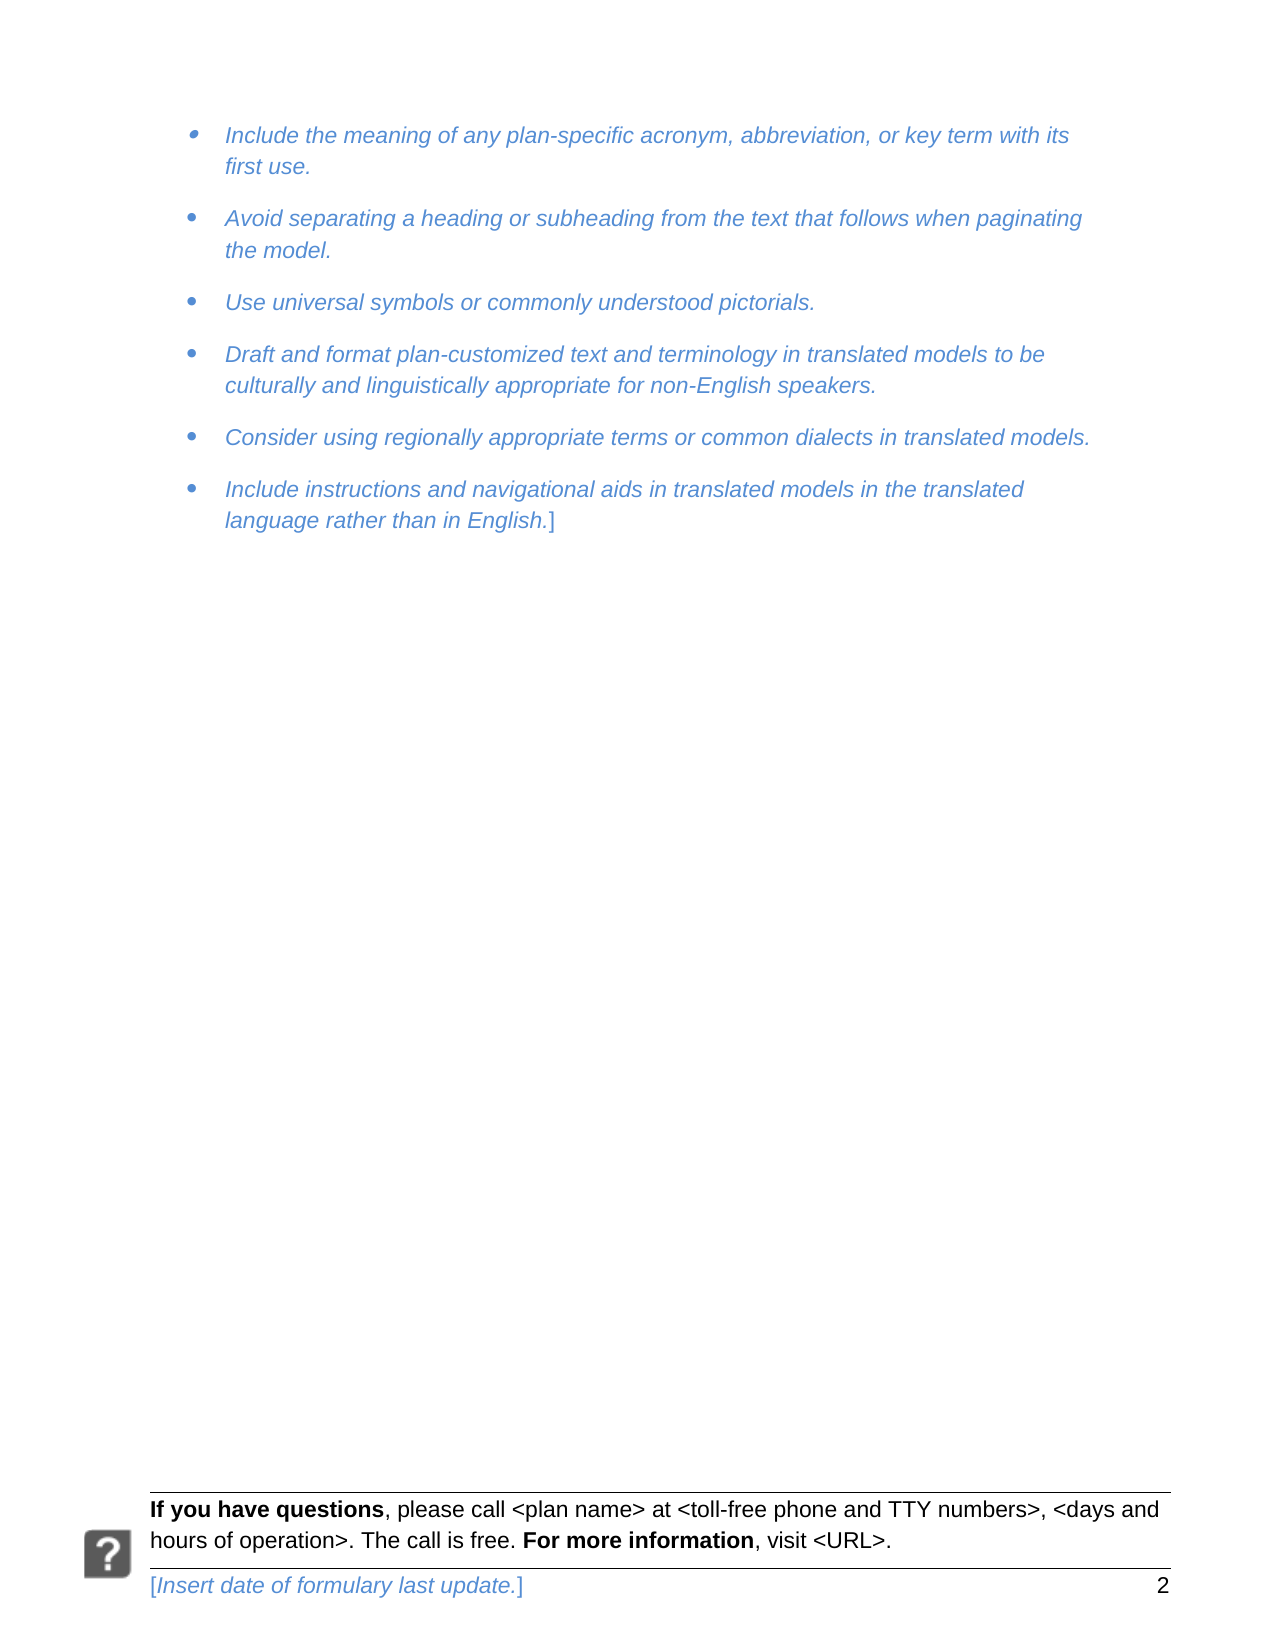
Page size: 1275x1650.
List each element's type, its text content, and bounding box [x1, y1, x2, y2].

list Draft and format plan-customized text and terminology in translated models to be culturally and linguistically appropriate for non-English speakers. [187, 337, 1096, 400]
picture [84, 1529, 133, 1580]
list Use universal symbols or commonly understood pictorials. [187, 285, 1096, 316]
list Include instructions and navigational aids in translated models in the translated language rather than in English.] [187, 473, 1096, 535]
list Include the meaning of any plan-specific acronym, abbreviation, or key term with its first use. [187, 118, 1096, 181]
list Avoid separating a heading or subheading from the text that follows when paginating the model. [187, 202, 1096, 264]
list Consider using regionally appropriate terms or common dialects in translated models. [187, 421, 1096, 452]
